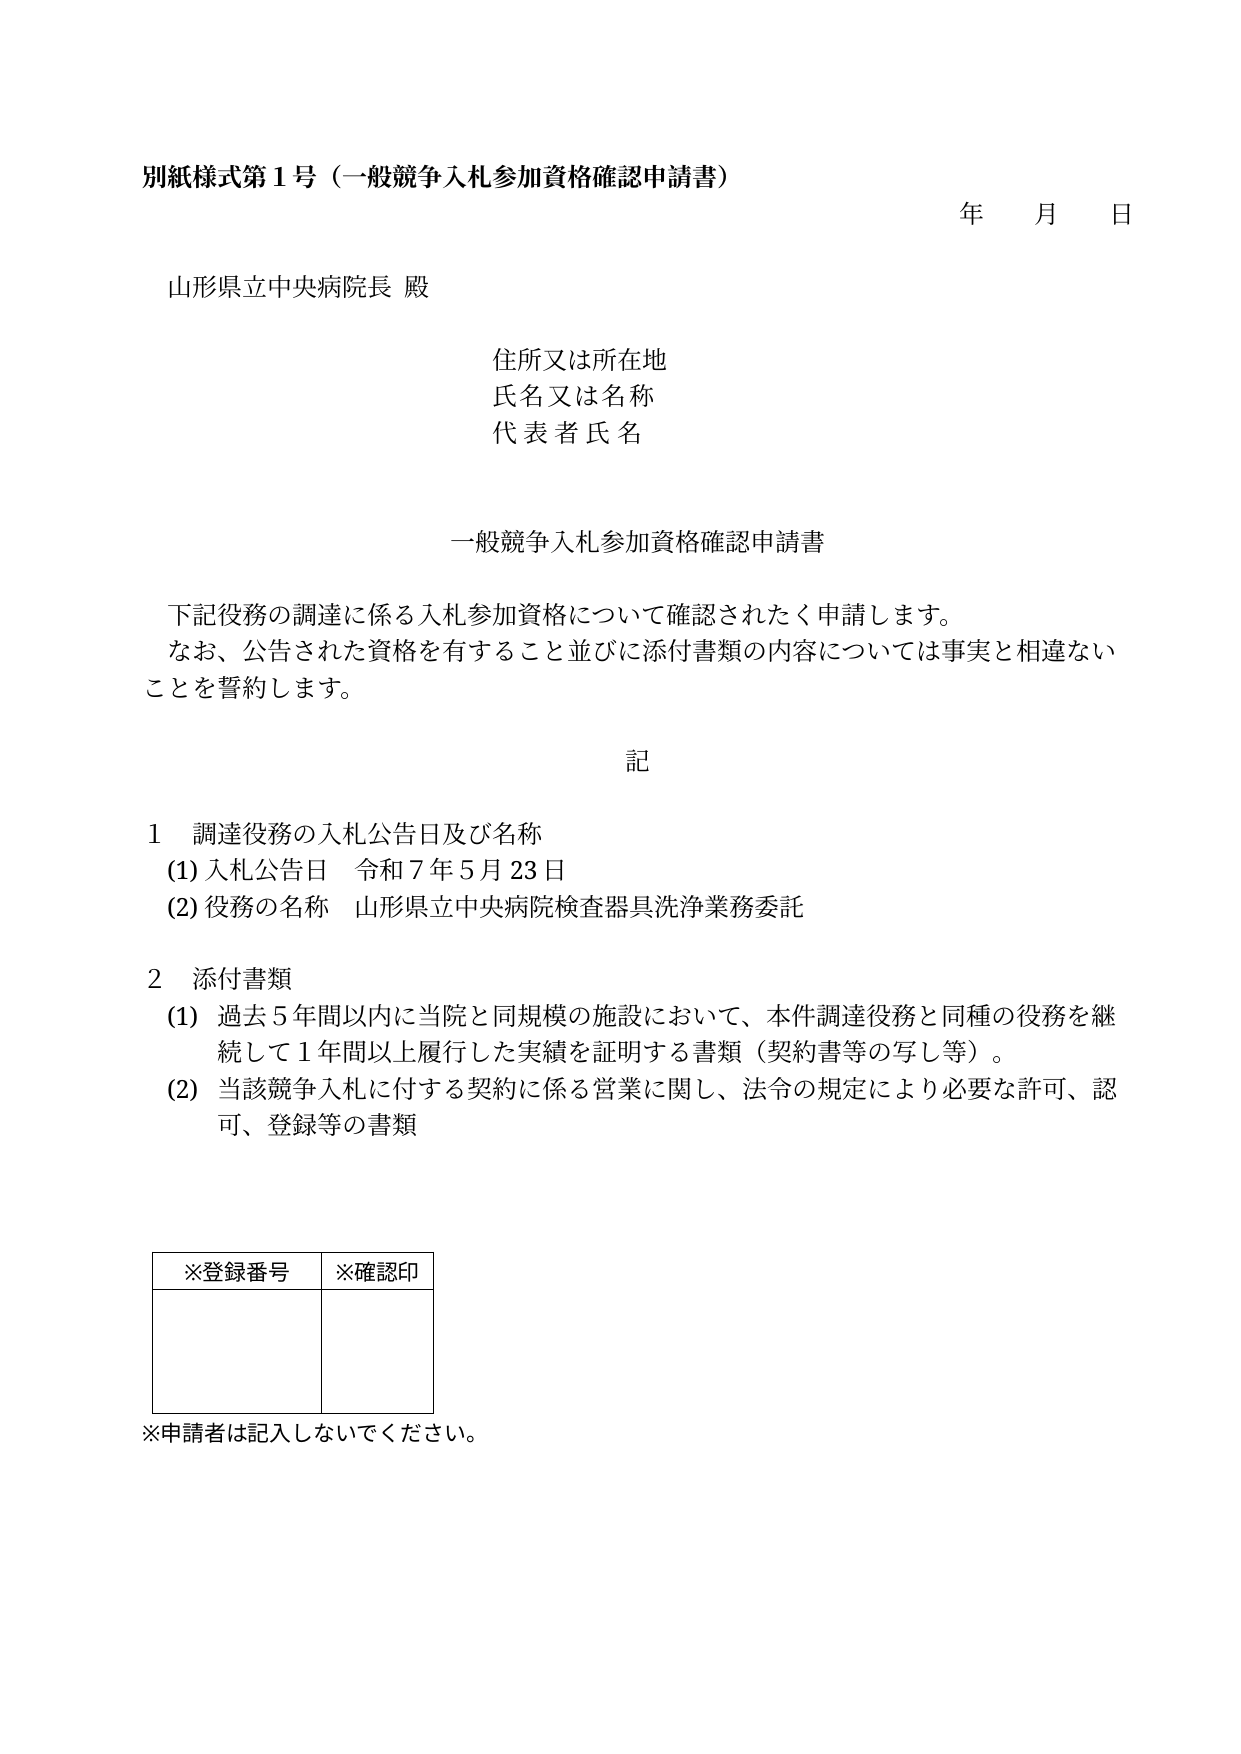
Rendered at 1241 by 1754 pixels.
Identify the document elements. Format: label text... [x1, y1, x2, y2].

text 一般競争入札参加資格確認申請書 [142, 522, 1134, 559]
text ※申請者は記入しないでください。 [142, 1414, 1134, 1450]
list 当該競争入札に付する契約に係る営業に関し、法令の規定により必要な許可、認可、登録等の書類 [167, 1069, 1134, 1142]
text なお、公告された資格を有すること並びに添付書類の内容については事実と相違ないことを誓約します。 [142, 632, 1134, 705]
text 下記役務の調達に係る入札参加資格について確認されたく申請します。 [142, 595, 1134, 632]
table_header ※確認印 [322, 1253, 433, 1289]
list 過去５年間以内に当院と同規模の施設において、本件調達役務と同種の役務を継続して１年間以上履行した実績を証明する書類（契約書等の写し等）。 [167, 996, 1134, 1069]
table_header ※登録番号 [153, 1253, 321, 1289]
text 別紙様式第１号（一般競争入札参加資格確認申請書） [142, 158, 1134, 194]
table_cell [322, 1290, 433, 1413]
text 住所又は所在地 [142, 340, 1134, 377]
text 記 [142, 741, 1134, 778]
text ２ 添付書類 [142, 960, 1134, 996]
text 代表者氏名 [142, 413, 1134, 449]
table_cell [153, 1290, 321, 1413]
text 山形県立中央病院長 殿 [142, 267, 1134, 304]
text 氏名又は名称 [142, 377, 1134, 413]
text １ 調達役務の入札公告日及び名称 [142, 814, 1134, 851]
text (2) 役務の名称 山形県立中央病院検査器具洗浄業務委託 [142, 887, 1134, 923]
text (1) 入札公告日 令和７年５月23日 [142, 851, 1134, 887]
text 年 月 日 [142, 194, 1134, 231]
